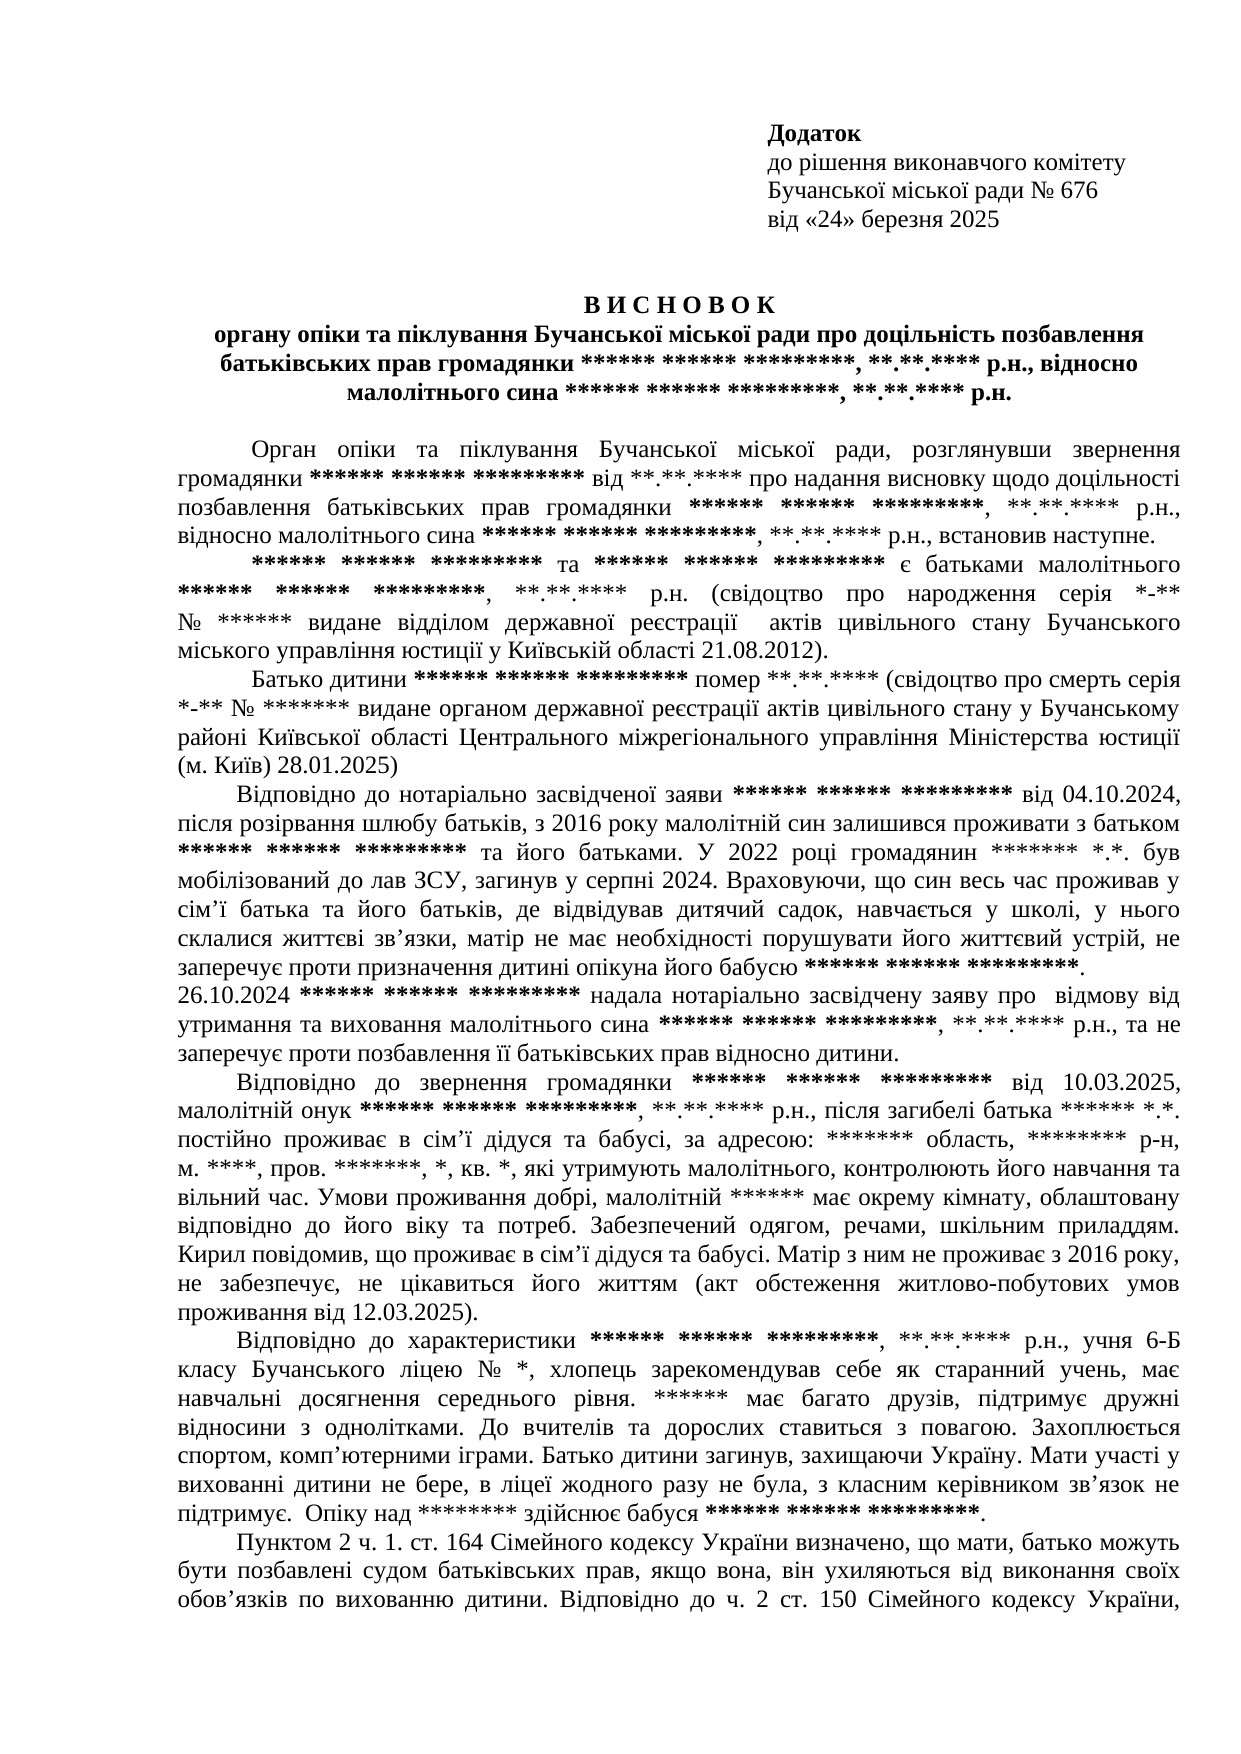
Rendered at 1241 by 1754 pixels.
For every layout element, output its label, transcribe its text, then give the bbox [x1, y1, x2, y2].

text 26.10.2024 ****** ****** ********* надала нотаріально засвідчену заяву про відмову від утримання та виховання малолітнього сина ****** ****** *********, **.**.**** р.н., та не заперечує проти позбавлення її батьківських прав відносно дитини. [177, 981, 1181, 1067]
text Відповідно до звернення громадянки ****** ****** ********* від 10.03.2025, малолітній онук ****** ****** *********, **.**.**** р.н., після загибелі батька ****** *.*. постійно проживає в сім’ї дідуся та бабусі, за адресою: ******* область, ******** р-н, м. ****, пров. *******, *, кв. *, які утримують малолітнього, контролюють його навчання та вільний час. Умови проживання добрі, малолітній ****** має окрему кімнату, облаштовану відповідно до його віку та потреб. Забезпечений одягом, речами, шкільним приладдям. Кирил повідомив, що проживає в сім’ї дідуся та бабусі. Матір з ним не проживає з 2016 року, не забезпечує, не цікавиться його життям (акт обстеження житлово-побутових умов проживання від 12.03.2025). [177, 1067, 1181, 1326]
text Бучанської міської ради № 676 [767, 176, 1238, 204]
text Орган опіки та піклування Бучанської міської ради, розглянувши звернення громадянки ****** ****** ********* від **.**.**** про надання висновку щодо доцільності позбавлення батьківських прав громадянки ****** ****** *********, **.**.**** р.н., відносно малолітнього сина ****** ****** *********, **.**.**** р.н., встановив наступне. [177, 434, 1181, 549]
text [177, 1527, 1181, 1613]
text Додаток [767, 118, 1181, 147]
text ****** ****** ********* та ****** ****** ********* є батьками малолітнього ****** ****** *********, **.**.**** р.н. (свідоцтво про народження серія *-** № ****** видане відділом державної реєстрації актів цивільного стану Бучанського міського управління юстиції у Київській області 21.08.2012). [177, 549, 1181, 664]
text Відповідно до нотаріально засвідченої заяви ****** ****** ********* від 04.10.2024, після розірвання шлюбу батьків, з 2016 року малолітній син залишився проживати з батьком ****** ****** ********* та його батьками. У 2022 році громадянин ******* *.*. був мобілізований до лав ЗСУ, загинув у серпні 2024. Враховуючи, що син весь час проживав у сім’ї батька та його батьків, де відвідував дитячий садок, навчається у школі, у нього склалися життєві зв’язки, матір не має необхідності порушувати його життєвий устрій, не заперечує проти призначення дитині опікуна його бабусю ****** ****** *********. [177, 779, 1181, 981]
text В И С Н О В О К [177, 291, 1181, 319]
text від «24» березня 2025 [767, 204, 1181, 233]
text Батько дитини ****** ****** ********* помер **.**.**** (свідоцтво про смерть серія *-** № ******* видане органом державної реєстрації актів цивільного стану у Бучанському районі Київської області Центрального міжрегіонального управління Міністерства юстиції (м. Київ) 28.01.2025) [177, 664, 1181, 779]
text органу опіки та піклування Бучанської міської ради про доцільність позбавлення батьківських прав громадянки ****** ****** *********, **.**.**** р.н., відносно малолітнього сина ****** ****** *********, **.**.**** р.н. [177, 319, 1181, 406]
text Відповідно до характеристики ****** ****** *********, **.**.**** р.н., учня 6-Б класу Бучанського ліцею № *, хлопець зарекомендував себе як старанний учень, має навчальні досягнення середнього рівня. ****** має багато друзів, підтримує дружні відносини з однолітками. До вчителів та дорослих ставиться з повагою. Захоплюється спортом, комп’ютерними іграми. Батько дитини загинув, захищаючи Україну. Мати участі у вихованні дитини не бере, в ліцеї жодного разу не була, з класним керівником зв’язок не підтримує. Опіку над ******** здійснює бабуся ****** ****** *********. [177, 1326, 1181, 1527]
text до рішення виконавчого комітету [767, 147, 1181, 176]
